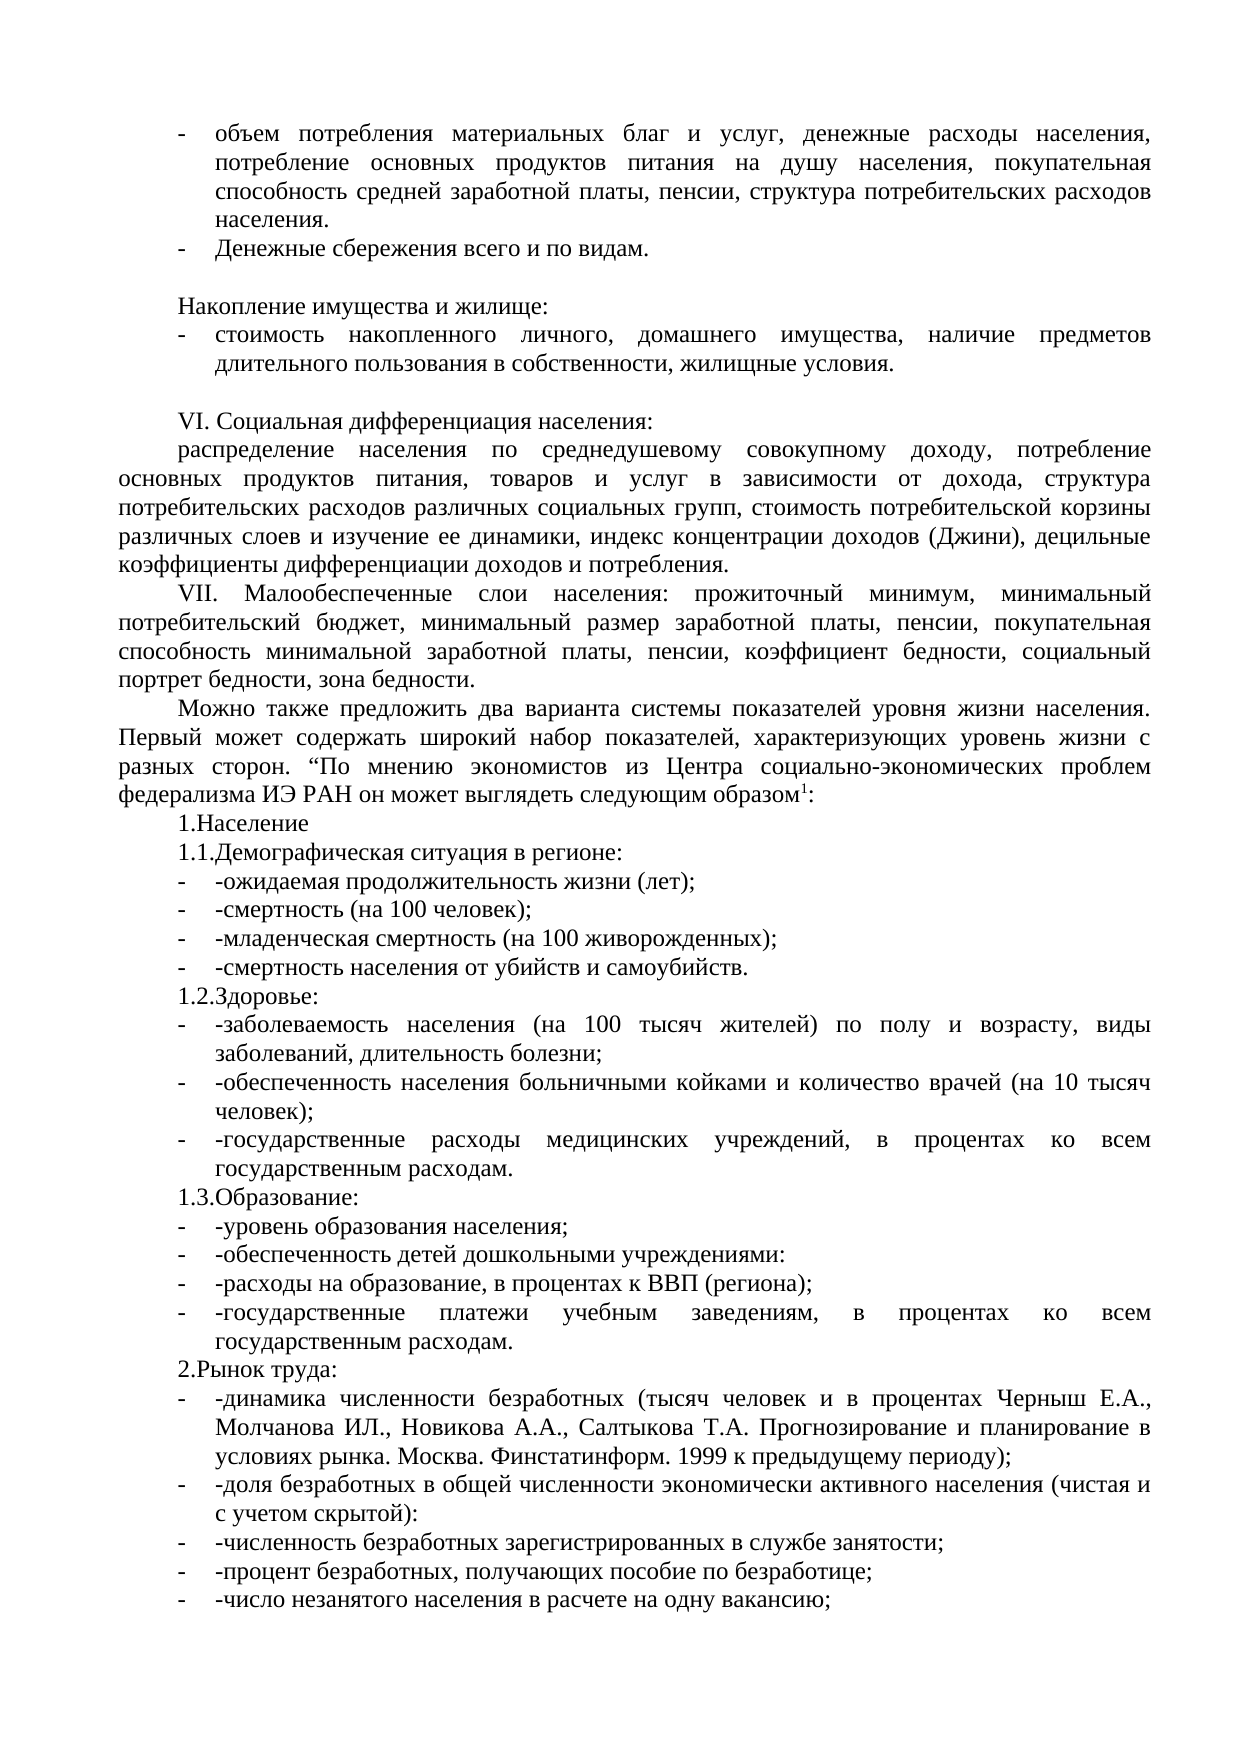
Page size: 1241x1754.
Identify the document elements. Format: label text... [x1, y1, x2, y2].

text распределение населения по среднедушевому совокупному доходу, потребление основных продуктов питания, товаров и услуг в зависимости от дохода, структура потребительских расходов различных социальных групп, стоимость потребительской корзины различных слоев и изучение ее динамики, индекс концентрации доходов (Джини), децильные коэффициенты дифференциации доходов и потребления. [118, 434, 1152, 578]
list -младенческая смертность (на 100 живорожденных); [177, 923, 1152, 952]
text Накопление имущества и жилище: [118, 291, 1152, 319]
text 1.Население [118, 808, 1152, 837]
text VII. Малообеспеченные слои населения: прожиточный минимум, минимальный потребительский бюджет, минимальный размер заработной платы, пенсии, покупательная способность минимальной заработной платы, пенсии, коэффициент бедности, социальный портрет бедности, зона бедности. [118, 578, 1152, 693]
list -заболеваемость населения (на 100 тысяч жителей) по полу и возрасту, виды заболеваний, длительность болезни; [177, 1009, 1152, 1067]
list -число незанятого населения в расчете на одну вакансию; [177, 1584, 1152, 1613]
list Денежные сбережения всего и по видам. [177, 233, 1152, 262]
list -смертность (на 100 человек); [177, 894, 1152, 923]
list -расходы на образование, в процентах к ВВП (региона); [177, 1268, 1152, 1297]
list -численность безработных зарегистрированных в службе занятости; [177, 1527, 1152, 1556]
list -обеспеченность населения больничными койками и количество врачей (на 10 тысяч человек); [177, 1067, 1152, 1124]
list -ожидаемая продолжительность жизни (лет); [177, 866, 1152, 894]
list -государственные расходы медицинских учреждений, в процентах ко всем государственным расходам. [177, 1124, 1152, 1182]
text 1.1.Демографическая ситуация в регионе: [118, 837, 1152, 866]
text VI. Социальная дифференциация населения: [118, 406, 1152, 434]
list -уровень образования населения; [177, 1211, 1152, 1239]
list -смертность населения от убийств и самоубийств. [177, 952, 1152, 981]
text 1.2.Здоровье: [118, 981, 1152, 1009]
list объем потребления материальных благ и услуг, денежные расходы населения, потребление основных продуктов питания на душу населения, покупательная способность средней заработной платы, пенсии, структура потребительских расходов населения. [177, 118, 1152, 233]
list -обеспеченность детей дошкольными учреждениями: [177, 1239, 1152, 1268]
list -динамика численности безработных (тысяч человек и в процентах Черныш Е.А., Молчанова ИЛ., Новикова А.А., Салтыкова Т.А. Прогнозирование и планирование в условиях рынка. Москва. Финстатинформ. 1999 к предыдущему периоду); [177, 1383, 1152, 1469]
list стоимость накопленного личного, домашнего имущества, наличие предметов длительного пользования в собственности, жилищные условия. [177, 319, 1152, 377]
text Можно также предложить два варианта системы показателей уровня жизни населения. Первый может содержать широкий набор показателей, характеризующих уровень жизни с разных сторон. “По мнению экономистов из Центра социально-экономических проблем федерализма ИЭ РАН он может выглядеть следующим образом1: [118, 693, 1152, 808]
text 1.3.Образование: [118, 1182, 1152, 1211]
list -доля безработных в общей численности экономически активного населения (чистая и с учетом скрытой): [177, 1469, 1152, 1527]
list -государственные платежи учебным заведениям, в процентах ко всем государственным расходам. [177, 1297, 1152, 1354]
text 2.Рынок труда: [118, 1354, 1152, 1383]
list -процент безработных, получающих пособие по безработице; [177, 1556, 1152, 1584]
